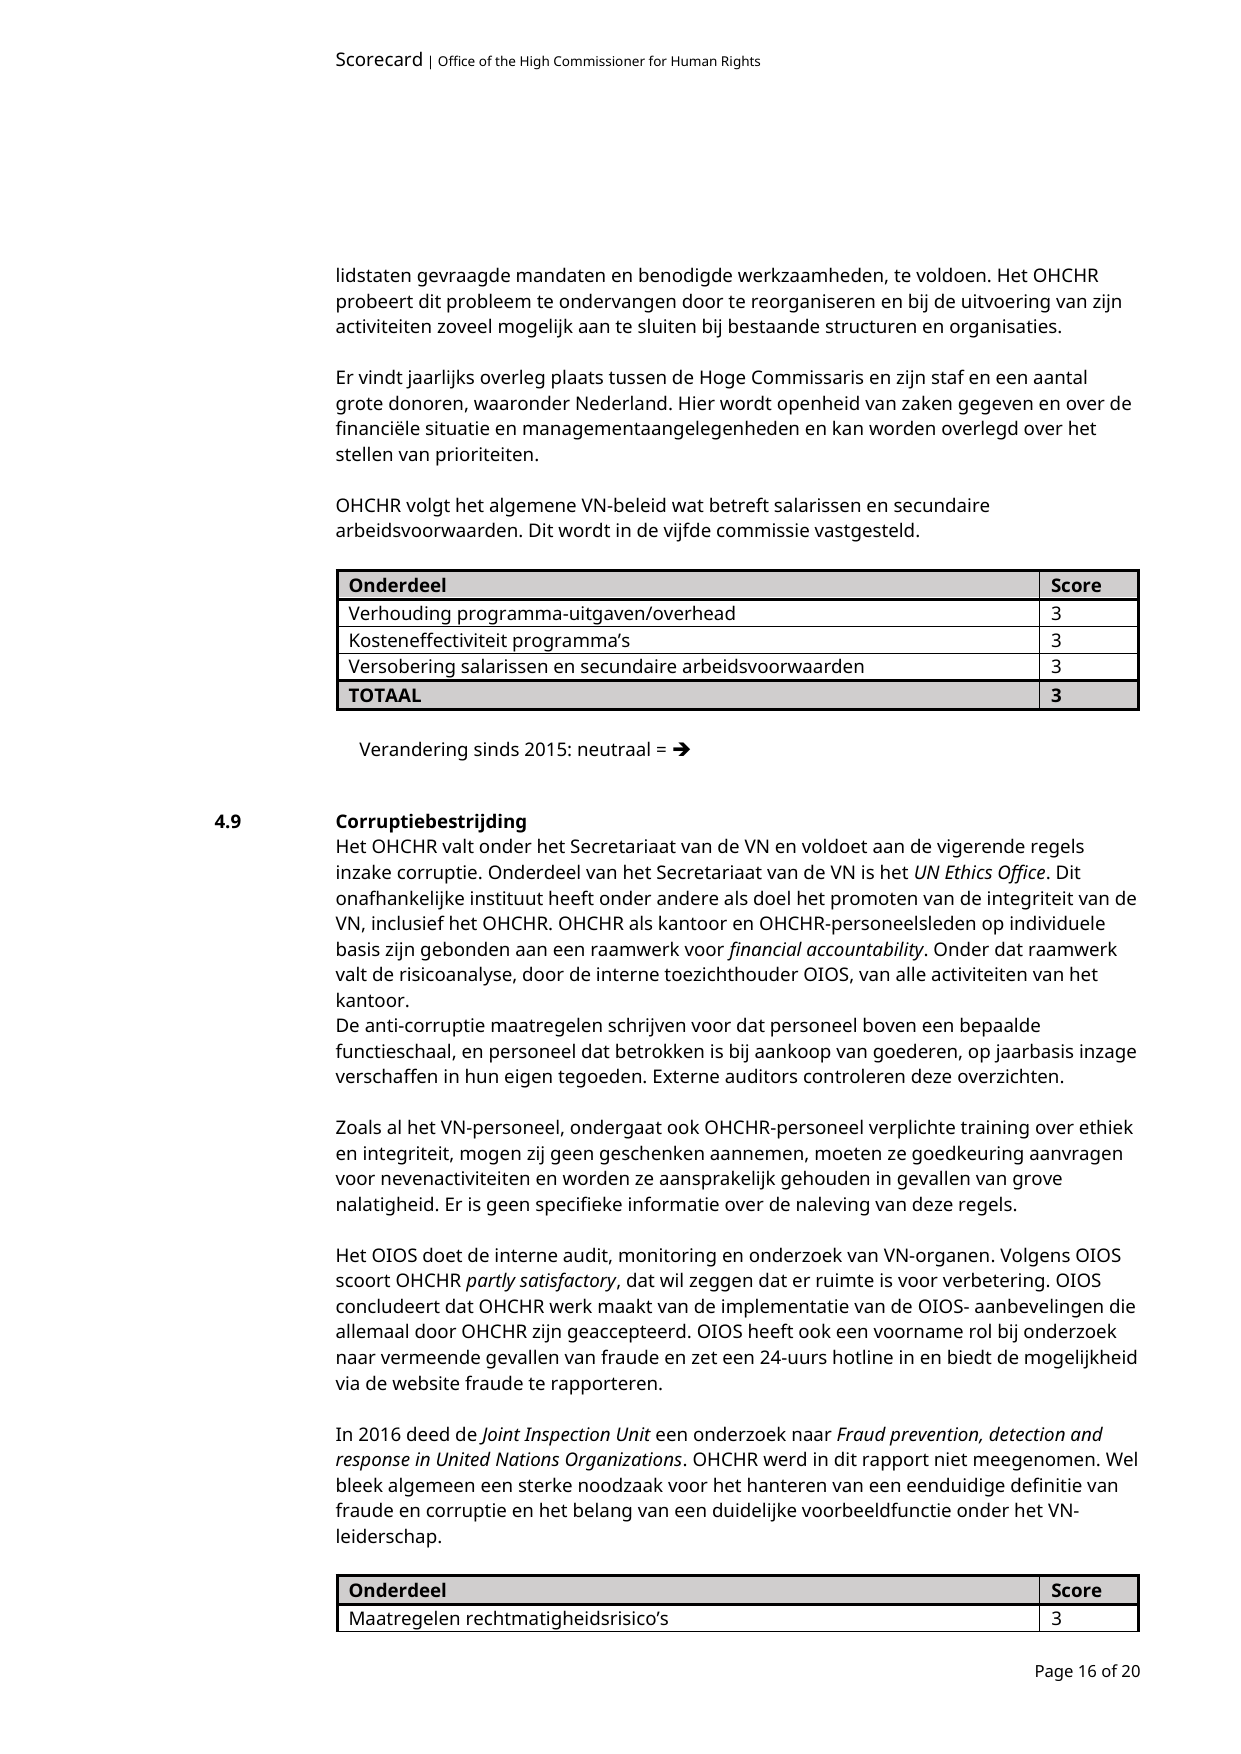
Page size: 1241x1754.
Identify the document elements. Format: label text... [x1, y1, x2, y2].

text Er vindt jaarlijks overleg plaats tussen de Hoge Commissaris en zijn staf en een aantal grote donoren, waaronder Nederland. Hier wordt openheid van zaken gegeven en over de financiële situatie en managementaangelegenheden en kan worden overlegd over het stellen van prioriteiten. [335, 364, 1140, 467]
table_cell 3 [1040, 654, 1137, 679]
table_header Onderdeel [339, 1577, 1039, 1603]
text Het OHCHR valt onder het Secretariaat van de VN en voldoet aan de vigerende regels inzake corruptie. Onderdeel van het Secretariaat van de VN is het UN Ethics Office. Dit onafhankelijke instituut heeft onder andere als doel het promoten van de integriteit van de VN, inclusief het OHCHR. OHCHR als kantoor en OHCHR-personeelsleden op individuele basis zijn gebonden aan een raamwerk voor financial accountability. Onder dat raamwerk valt de risicoanalyse, door de interne toezichthouder OIOS, van alle activiteiten van het kantoor. [335, 834, 1140, 1012]
table_cell Versobering salarissen en secundaire arbeidsvoorwaarden [339, 654, 1039, 679]
table_header Score [1040, 1577, 1137, 1603]
table_cell 3 [1040, 1606, 1137, 1631]
table_cell 3 [1040, 627, 1137, 653]
text Zoals al het VN-personeel, ondergaat ook OHCHR-personeel verplichte training over ethiek en integriteit, mogen zij geen geschenken aannemen, moeten ze goedkeuring aanvragen voor nevenactiviteiten en worden ze aansprakelijk gehouden in gevallen van grove nalatigheid. Er is geen specifieke informatie over de naleving van deze regels. [335, 1114, 1140, 1217]
table_cell Kosteneffectiviteit programma’s [339, 627, 1039, 653]
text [335, 262, 1140, 339]
table_cell TOTAAL [339, 682, 1039, 708]
text De anti-corruptie maatregelen schrijven voor dat personeel boven een bepaalde functieschaal, en personeel dat betrokken is bij aankoop van goederen, op jaarbasis inzage verschaffen in hun eigen tegoeden. Externe auditors controleren deze overzichten. [335, 1012, 1140, 1089]
text Verandering sinds 2015: neutraal = [335, 736, 1140, 762]
table_cell 3 [1040, 601, 1137, 626]
text Het OIOS doet de interne audit, monitoring en onderzoek van VN-organen. Volgens OIOS scoort OHCHR partly satisfactory, dat wil zeggen dat er ruimte is voor verbetering. OIOS concludeert dat OHCHR werk maakt van de implementatie van de OIOS- aanbevelingen die allemaal door OHCHR zijn geaccepteerd. OIOS heeft ook een voorname rol bij onderzoek naar vermeende gevallen van fraude en zet een 24-uurs hotline in en biedt de mogelijkheid via de website fraude te rapporteren. [335, 1217, 1162, 1395]
text OHCHR volgt het algemene VN-beleid wat betreft salarissen en secundaire arbeidsvoorwaarden. Dit wordt in de vijfde commissie vastgesteld. [335, 492, 1140, 543]
table_cell Maatregelen rechtmatigheidsrisico’s [339, 1606, 1039, 1631]
table_cell 3 [1040, 682, 1137, 708]
table_header Onderdeel [339, 572, 1039, 597]
table_cell Verhouding programma-uitgaven/overhead [339, 601, 1039, 626]
table_header Score [1040, 572, 1137, 597]
subtitle 4.9 Corruptiebestrijding [214, 808, 1140, 834]
text In 2016 deed de Joint Inspection Unit een onderzoek naar Fraud prevention, detection and response in United Nations Organizations. OHCHR werd in dit rapport niet meegenomen. Wel bleek algemeen een sterke noodzaak voor het hanteren van een eenduidige definitie van fraude en corruptie en het belang van een duidelijke voorbeeldfunctie onder het VN-leiderschap. [335, 1421, 1162, 1548]
